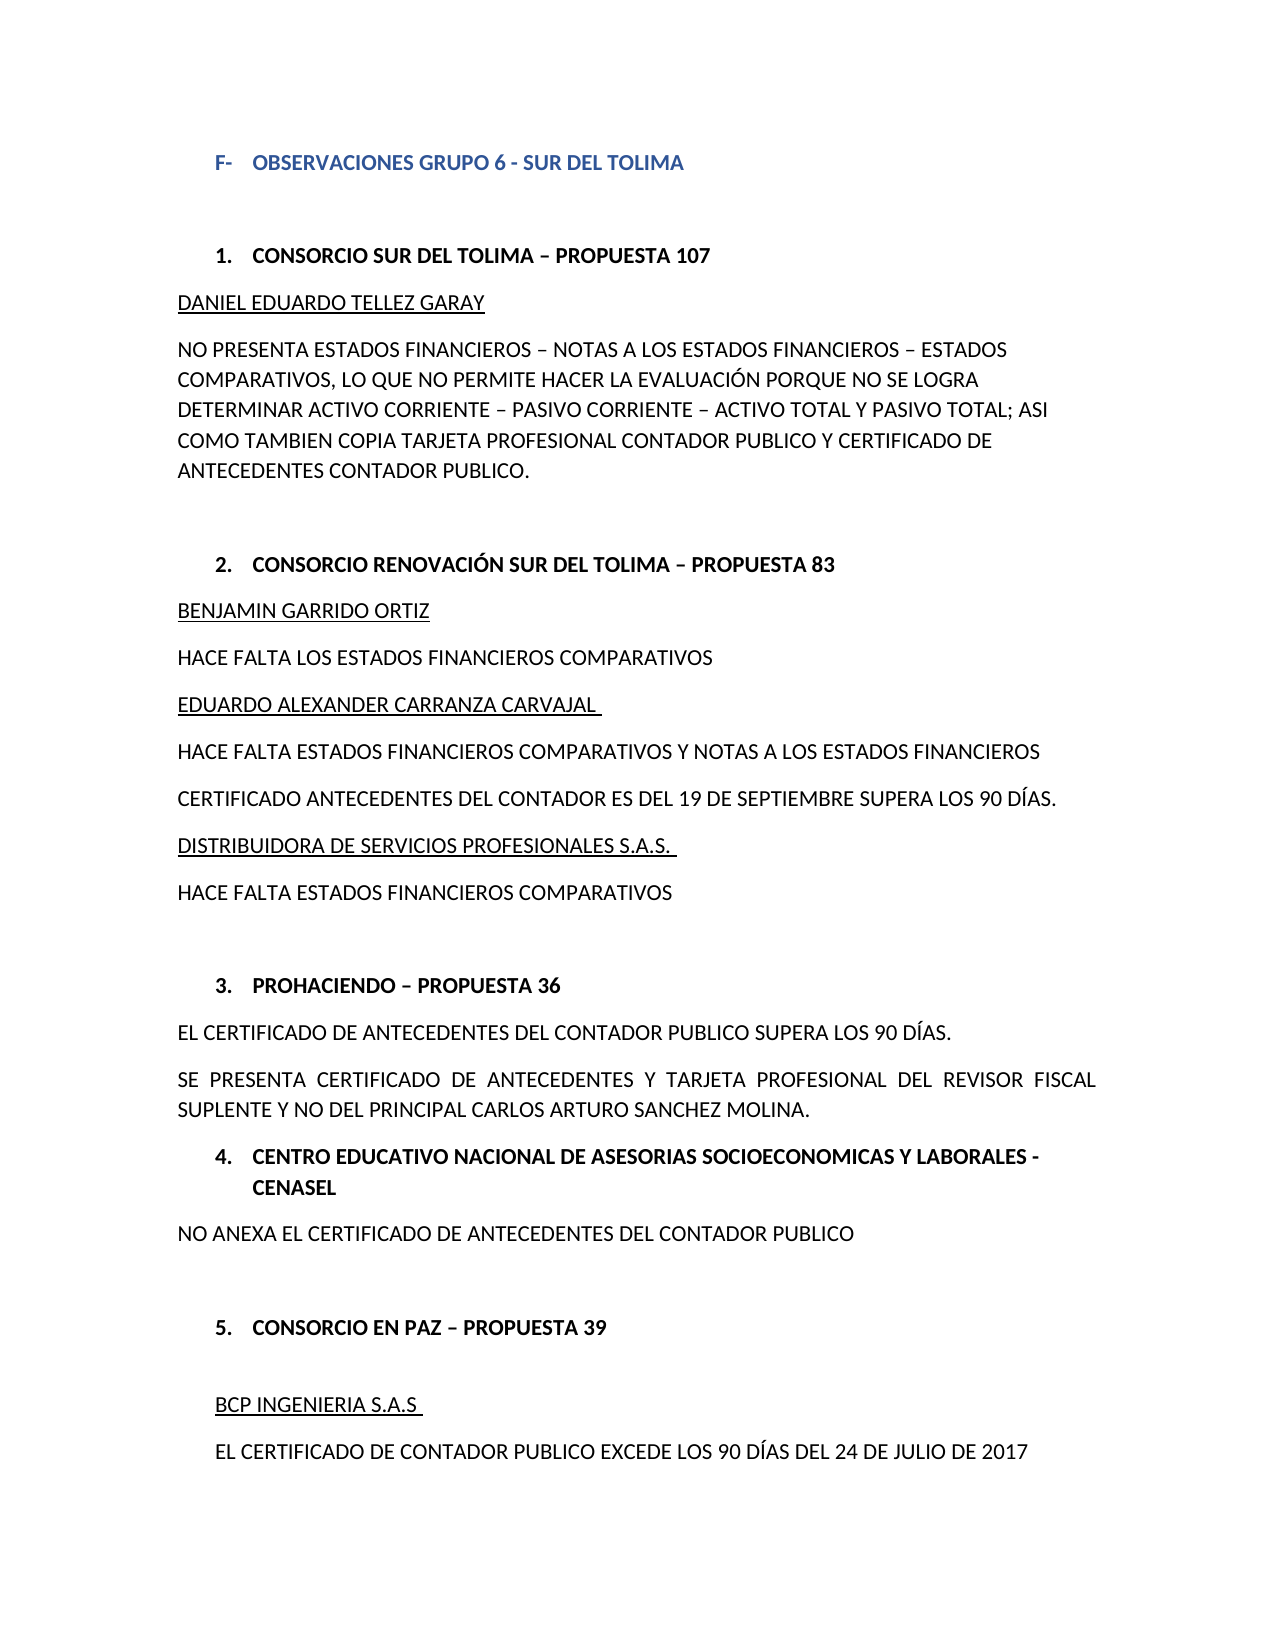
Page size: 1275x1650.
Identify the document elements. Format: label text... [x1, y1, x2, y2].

text HACE FALTA ESTADOS FINANCIEROS COMPARATIVOS [177, 878, 1098, 906]
text DISTRIBUIDORA DE SERVICIOS PROFESIONALES S.A.S. [177, 831, 1098, 859]
list OBSERVACIONES GRUPO 6 - SUR DEL TOLIMA [215, 148, 1098, 176]
text EL CERTIFICADO DE ANTECEDENTES DEL CONTADOR PUBLICO SUPERA LOS 90 DÍAS. [177, 1018, 1098, 1046]
list CONSORCIO RENOVACIÓN SUR DEL TOLIMA – PROPUESTA 83 [215, 550, 1098, 578]
text BENJAMIN GARRIDO ORTIZ [177, 597, 1098, 624]
text HACE FALTA ESTADOS FINANCIEROS COMPARATIVOS Y NOTAS A LOS ESTADOS FINANCIEROS [177, 737, 1098, 765]
text EL CERTIFICADO DE CONTADOR PUBLICO EXCEDE LOS 90 DÍAS DEL 24 DE JULIO DE 2017 [215, 1437, 1098, 1465]
list CONSORCIO SUR DEL TOLIMA – PROPUESTA 107 [215, 241, 1098, 269]
text BCP INGENIERIA S.A.S [177, 1390, 1098, 1418]
text SE PRESENTA CERTIFICADO DE ANTECEDENTES Y TARJETA PROFESIONAL DEL REVISOR FISCAL SUPLENTE Y NO DEL PRINCIPAL CARLOS ARTURO SANCHEZ MOLINA. [177, 1065, 1098, 1123]
text NO ANEXA EL CERTIFICADO DE ANTECEDENTES DEL CONTADOR PUBLICO [177, 1219, 1098, 1247]
list CENTRO EDUCATIVO NACIONAL DE ASESORIAS SOCIOECONOMICAS Y LABORALES - CENASEL [215, 1142, 1098, 1201]
text DANIEL EDUARDO TELLEZ GARAY [177, 288, 1098, 316]
text CERTIFICADO ANTECEDENTES DEL CONTADOR ES DEL 19 DE SEPTIEMBRE SUPERA LOS 90 DÍAS. [177, 784, 1098, 812]
text EDUARDO ALEXANDER CARRANZA CARVAJAL [177, 690, 1098, 718]
list CONSORCIO EN PAZ – PROPUESTA 39 [215, 1313, 1098, 1341]
list PROHACIENDO – PROPUESTA 36 [215, 972, 1098, 999]
text NO PRESENTA ESTADOS FINANCIEROS – NOTAS A LOS ESTADOS FINANCIEROS – ESTADOS COMPARATIVOS, LO QUE NO PERMITE HACER LA EVALUACIÓN PORQUE NO SE LOGRA DETERMINAR ACTIVO CORRIENTE – PASIVO CORRIENTE – ACTIVO TOTAL Y PASIVO TOTAL; ASI COMO TAMBIEN COPIA TARJETA PROFESIONAL CONTADOR PUBLICO Y CERTIFICADO DE ANTECEDENTES CONTADOR PUBLICO. [177, 335, 1098, 484]
text HACE FALTA LOS ESTADOS FINANCIEROS COMPARATIVOS [177, 643, 1098, 671]
